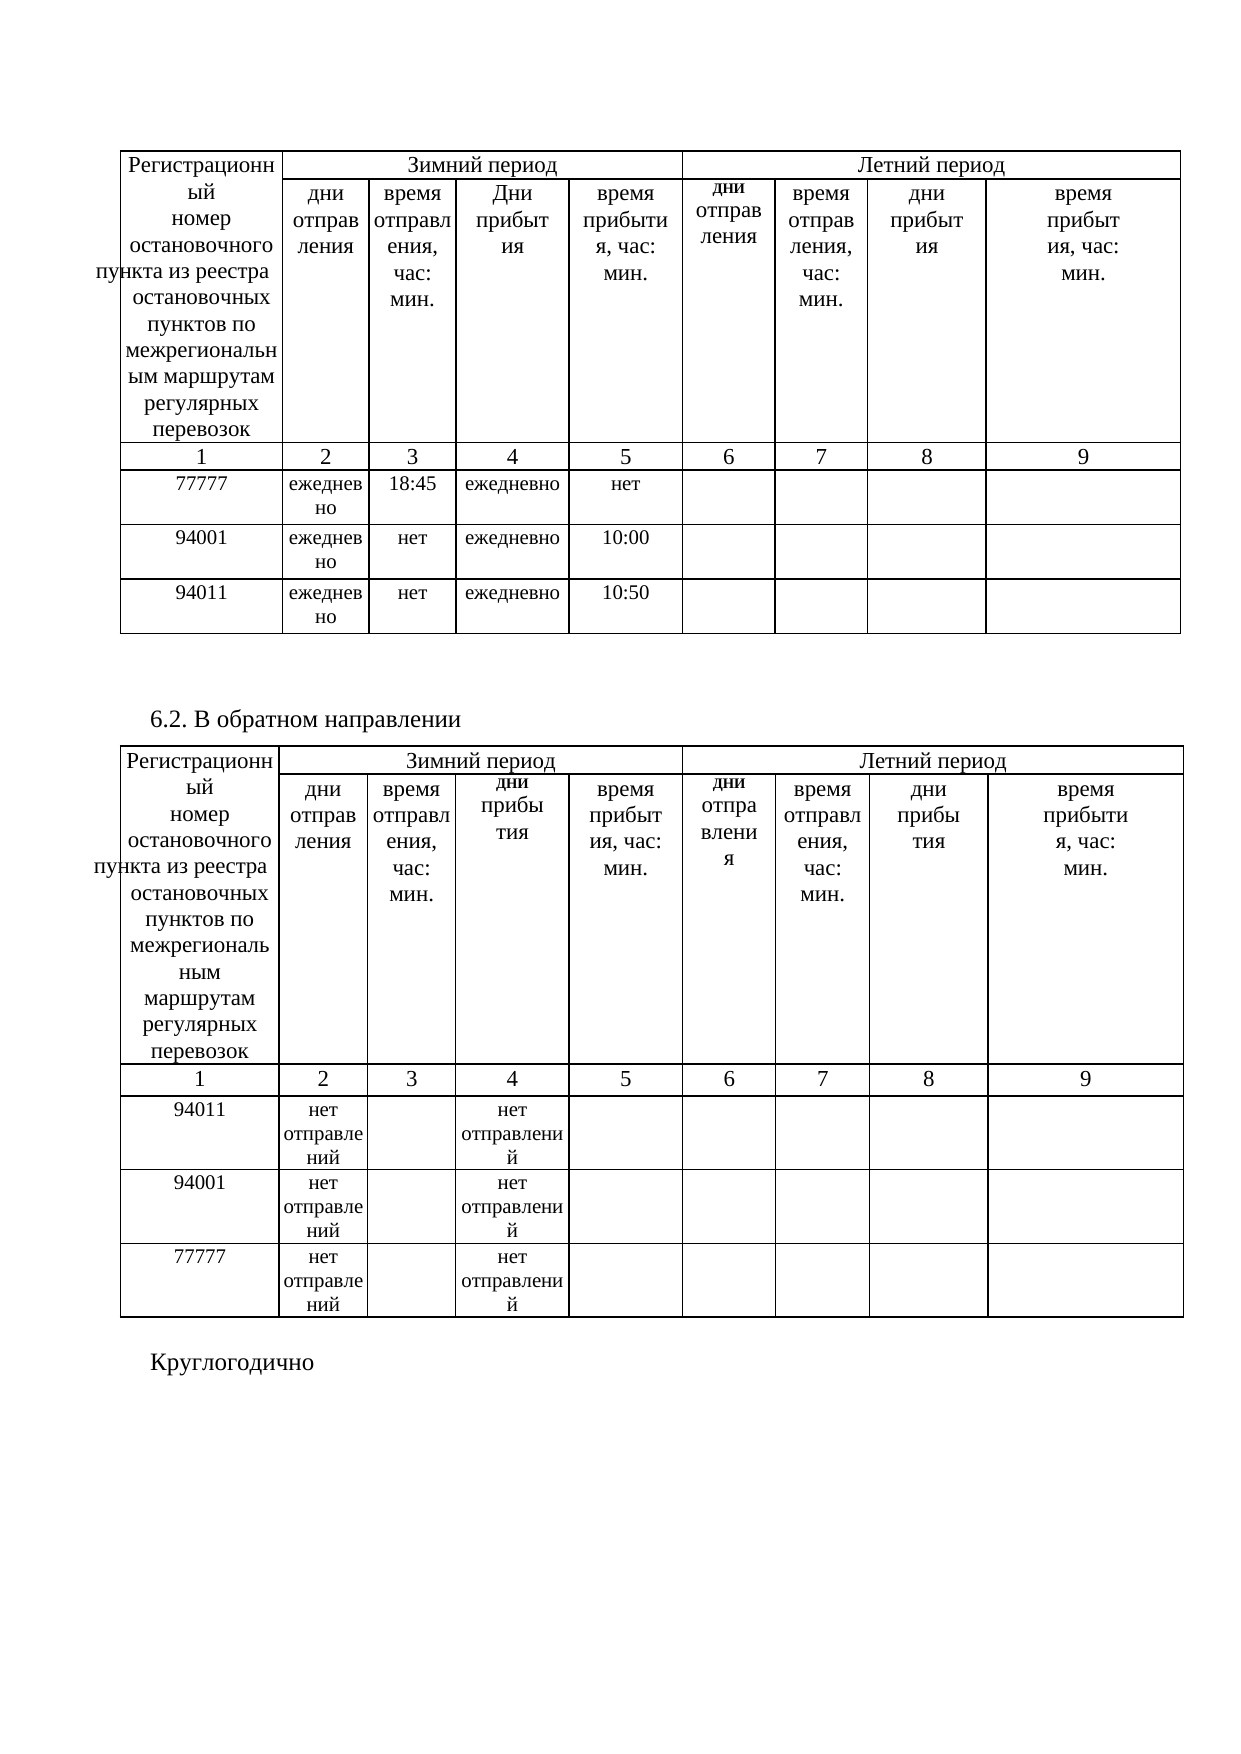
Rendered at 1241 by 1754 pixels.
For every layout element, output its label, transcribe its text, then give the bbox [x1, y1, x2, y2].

table_cell дни прибыт ия [868, 180, 985, 441]
table_cell ежедневно [283, 471, 368, 524]
table_cell [776, 1097, 869, 1169]
table_cell ежедневно [283, 525, 368, 578]
table_cell 94011 [121, 1097, 278, 1169]
table_cell 9 [987, 443, 1180, 469]
table_cell [683, 1097, 775, 1169]
table_cell 2 [283, 443, 368, 469]
table_cell 1 [121, 1065, 278, 1095]
table_cell [870, 1244, 987, 1316]
table_cell 4 [456, 1065, 568, 1095]
table_cell [870, 1097, 987, 1169]
table_cell 3 [370, 443, 455, 469]
table_header Летний период [683, 152, 1180, 178]
text 6.2. В обратном направлении [150, 704, 1090, 733]
table_cell [868, 525, 985, 578]
table_cell [570, 1170, 682, 1242]
table_header Зимний период [280, 747, 682, 773]
table_cell [776, 525, 867, 578]
table_cell время прибыт ия, час: мин. [570, 775, 682, 1063]
table_cell 3 [368, 1065, 455, 1095]
table_cell [870, 1170, 987, 1242]
table_cell [989, 1097, 1183, 1169]
table_cell дни отправ ления [283, 180, 368, 441]
table_cell нет отправлений [280, 1170, 367, 1242]
table_cell 4 [457, 443, 568, 469]
table_cell нет [570, 471, 682, 524]
table_cell нет отправлений [280, 1244, 367, 1316]
table_cell [868, 471, 985, 524]
table_cell [776, 580, 867, 632]
table_cell [368, 1244, 455, 1316]
table_cell 10:00 [570, 525, 682, 578]
table_cell 5 [570, 1065, 682, 1095]
table_cell 9 [989, 1065, 1183, 1095]
table_cell [570, 1244, 682, 1316]
table_cell ДНИ прибы тия [456, 775, 568, 1063]
table_cell время отправл ения, час: мин. [368, 775, 455, 1063]
table_cell [570, 1097, 682, 1169]
table_cell нет отправлений [456, 1244, 568, 1316]
table_cell [683, 471, 774, 524]
table_cell [989, 1170, 1183, 1242]
table_cell нет [370, 525, 455, 578]
table_cell [776, 1244, 869, 1316]
table_cell [987, 580, 1180, 632]
table_cell ежедневно [457, 471, 568, 524]
table_cell нет отправлений [280, 1097, 367, 1169]
table_cell 10:50 [570, 580, 682, 632]
table_cell 8 [868, 443, 985, 469]
table_cell [683, 1170, 775, 1242]
table_cell 6 [683, 443, 774, 469]
table_cell 94001 [121, 525, 282, 578]
table_cell дни отправ ления [280, 775, 367, 1063]
table_cell ежедневно [457, 580, 568, 632]
table_cell 7 [776, 443, 867, 469]
table_cell 94001 [121, 1170, 278, 1242]
table_cell нет отправлений [456, 1170, 568, 1242]
table_header Регистрационный номер остановочного пункта из реестра остановочных пунктов по межрегиональным маршрутам регулярных перевозок [121, 152, 282, 441]
table_cell 77777 [121, 1244, 278, 1316]
table_cell дни прибы тия [870, 775, 987, 1063]
text Круглогодично [150, 1347, 1090, 1375]
table_cell [989, 1244, 1183, 1316]
table_cell 5 [570, 443, 682, 469]
table_cell ежедневно [283, 580, 368, 632]
table_cell [683, 525, 774, 578]
table_cell [987, 471, 1180, 524]
table_cell 8 [870, 1065, 987, 1095]
table_cell [868, 580, 985, 632]
table_cell 94011 [121, 580, 282, 632]
table_cell время прибыти я, час: мин. [989, 775, 1183, 1063]
table_cell [368, 1097, 455, 1169]
table_cell время отправ ления, час: мин. [776, 180, 867, 441]
table_cell 7 [776, 1065, 869, 1095]
table_header Регистрационный номер остановочного пункта из реестра остановочных пунктов по межрегиональным маршрутам регулярных перевозок [121, 747, 278, 1063]
table_cell 77777 [121, 471, 282, 524]
table_cell [776, 1170, 869, 1242]
table_cell ежедневно [457, 525, 568, 578]
table_cell [776, 471, 867, 524]
table_cell ДНИ отправ ления [683, 180, 774, 441]
table_cell [683, 580, 774, 632]
table_cell [368, 1170, 455, 1242]
table_cell время отправл ения, час: мин. [776, 775, 869, 1063]
table_cell 18:45 [370, 471, 455, 524]
table_cell 6 [683, 1065, 775, 1095]
table_cell нет отправлений [456, 1097, 568, 1169]
table_header Летний период [683, 747, 1183, 773]
table_cell 2 [280, 1065, 367, 1095]
table_cell время отправл ения, час: мин. [370, 180, 455, 441]
table_cell время прибыти я, час: мин. [570, 180, 682, 441]
table_cell Дни прибыт ия [457, 180, 568, 441]
table_cell [987, 525, 1180, 578]
table_cell [683, 1244, 775, 1316]
table_header Зимний период [283, 152, 682, 178]
table_cell 1 [121, 443, 282, 469]
table_cell время прибыт ия, час: мин. [987, 180, 1180, 441]
table_cell ДНИ отпра влени я [683, 775, 775, 1063]
table_cell нет [370, 580, 455, 632]
